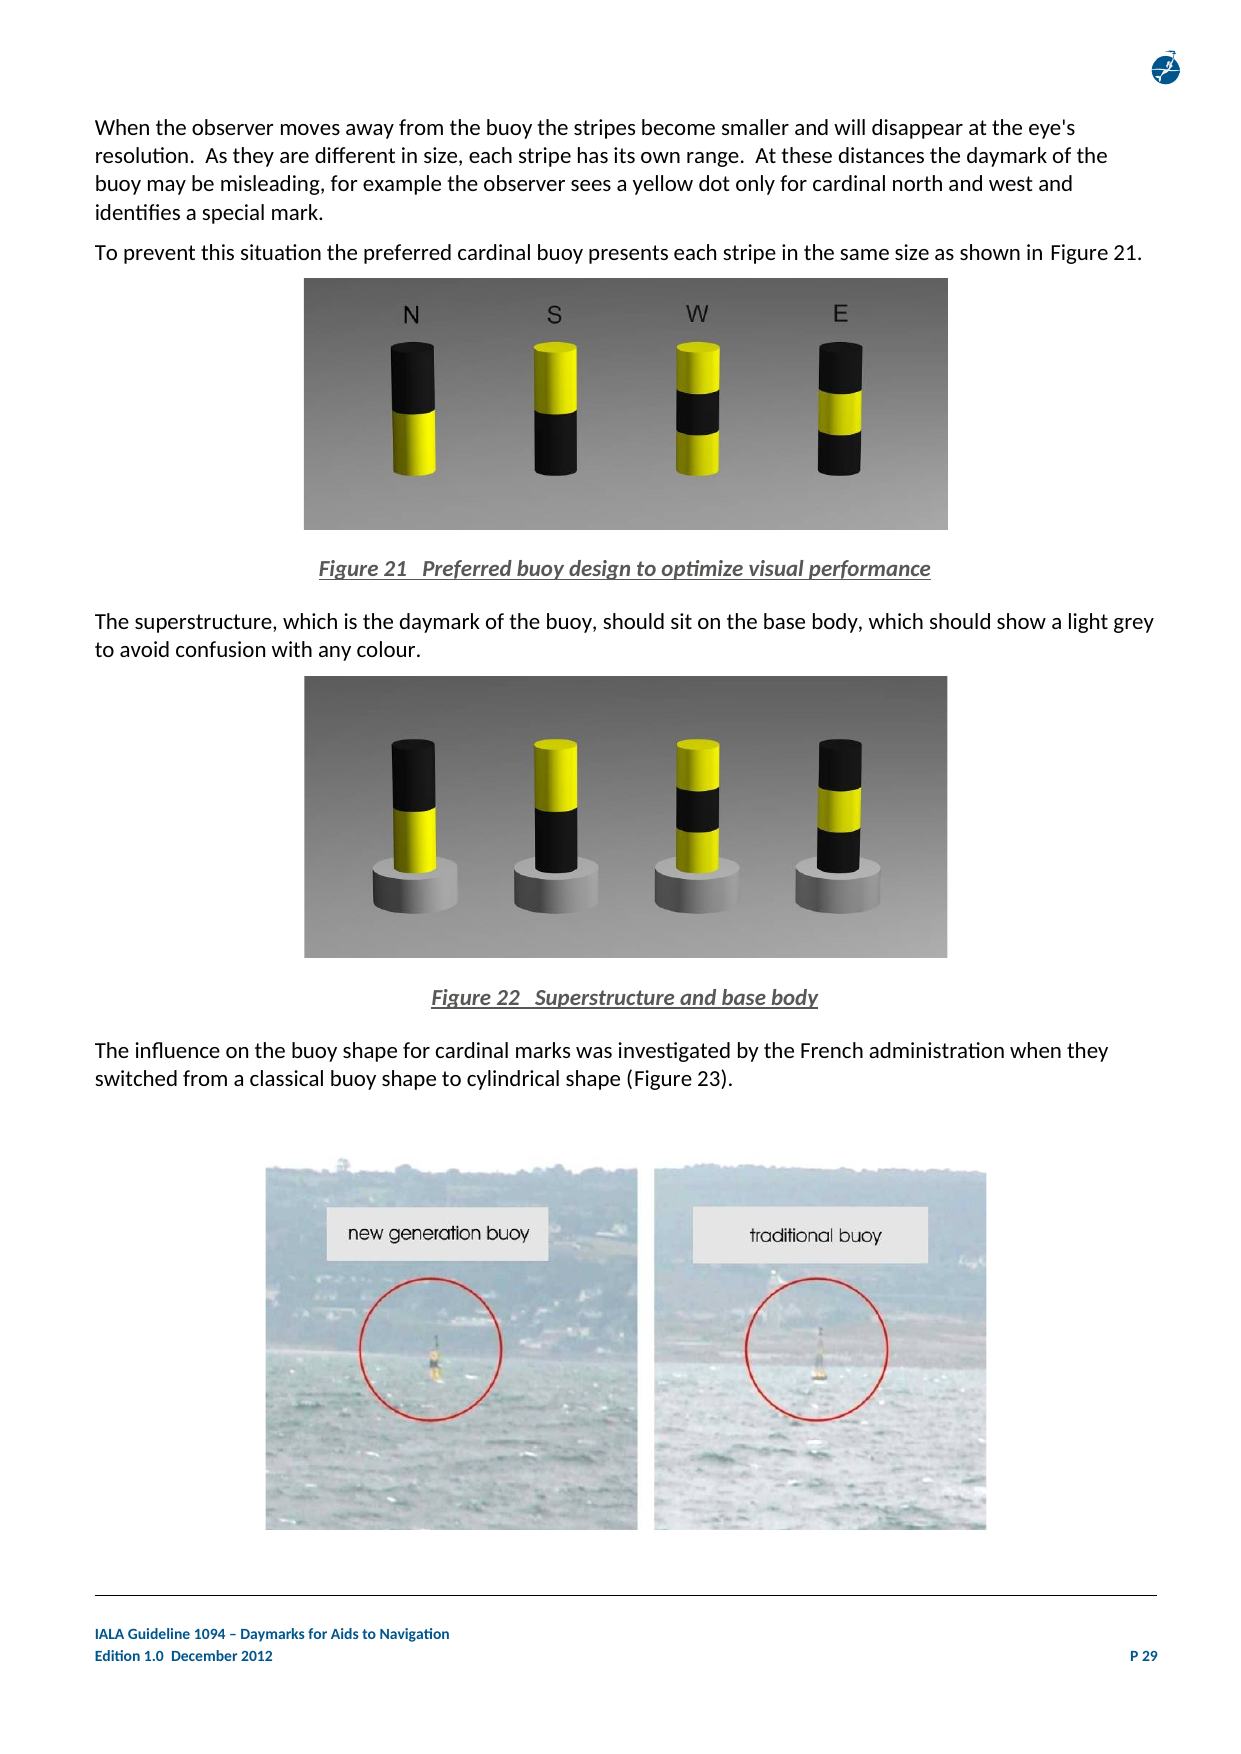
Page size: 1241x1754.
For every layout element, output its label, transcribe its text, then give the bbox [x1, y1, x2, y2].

text To prevent this situation the preferred cardinal buoy presents each stripe in the same size as shown in Figure 21. [94, 238, 1157, 266]
picture [265, 1104, 987, 1530]
text Superstructure and base body [94, 983, 1157, 1011]
picture [303, 278, 948, 530]
text Preferred buoy design to optimize visual performance [94, 554, 1157, 582]
text The influence on the buoy shape for cardinal marks was investigated by the French administration when they switched from a classical buoy shape to cylindrical shape (Figure 23). [94, 1036, 1157, 1092]
picture [1120, 0, 1239, 119]
picture [304, 676, 948, 958]
text The superstructure, which is the daymark of the buoy, should sit on the base body, which should show a light grey to avoid confusion with any colour. [94, 607, 1157, 663]
text When the observer moves away from the buoy the stripes become smaller and will disappear at the eye's resolution. As they are different in size, each stripe has its own range. At these distances the daymark of the buoy may be misleading, for example the observer sees a yellow dot only for cardinal north and west and identifies a special mark. [94, 113, 1157, 226]
